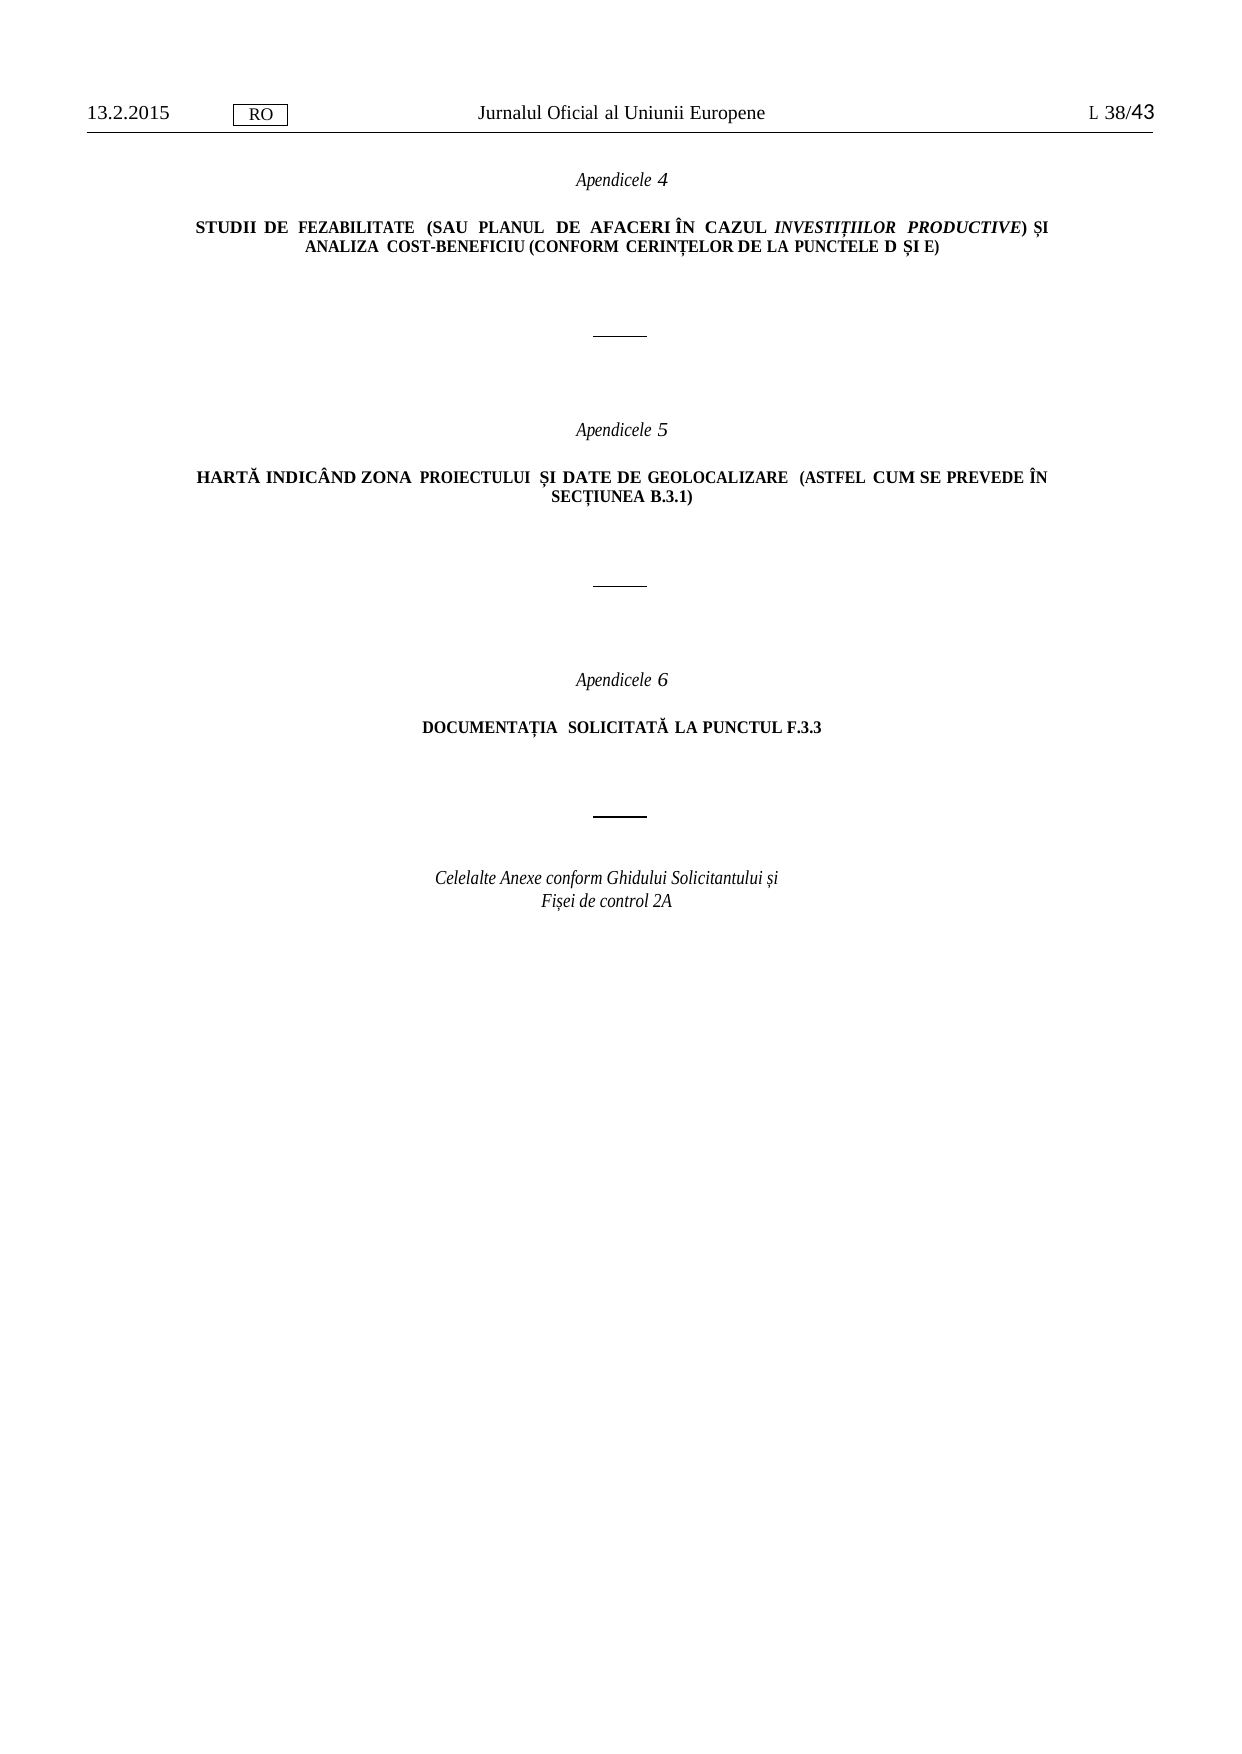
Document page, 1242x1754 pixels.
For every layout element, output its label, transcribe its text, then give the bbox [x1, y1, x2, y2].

text DOCUMENTAȚIA SOLICITATĂ LA PUNCTUL F.3.3 [417, 717, 827, 737]
text Apendicele 5 [570, 418, 674, 441]
text Apendicele 6 [570, 668, 674, 691]
text Apendicele 4 [570, 168, 674, 191]
text HARTĂ INDICÂND ZONA PROIECTULUI ȘI DATE DE GEOLOCALIZARE (ASTFEL CUM SE PREVEDE ÎN SECȚIUNEA B.3.1) [192, 468, 1052, 507]
text STUDII DE FEZABILITATE (SAU PLANUL DE AFACERI ÎN CAZUL INVESTIȚIILOR PRODUCTIVE) ȘI ANALIZA COST-BENEFICIU (CONFORM CERINȚELOR DE LA PUNCTELE D ȘI E) [192, 218, 1052, 257]
text Celelalte Anexe conform Ghidului Solicitantului și Fișei de control 2A [429, 866, 784, 912]
